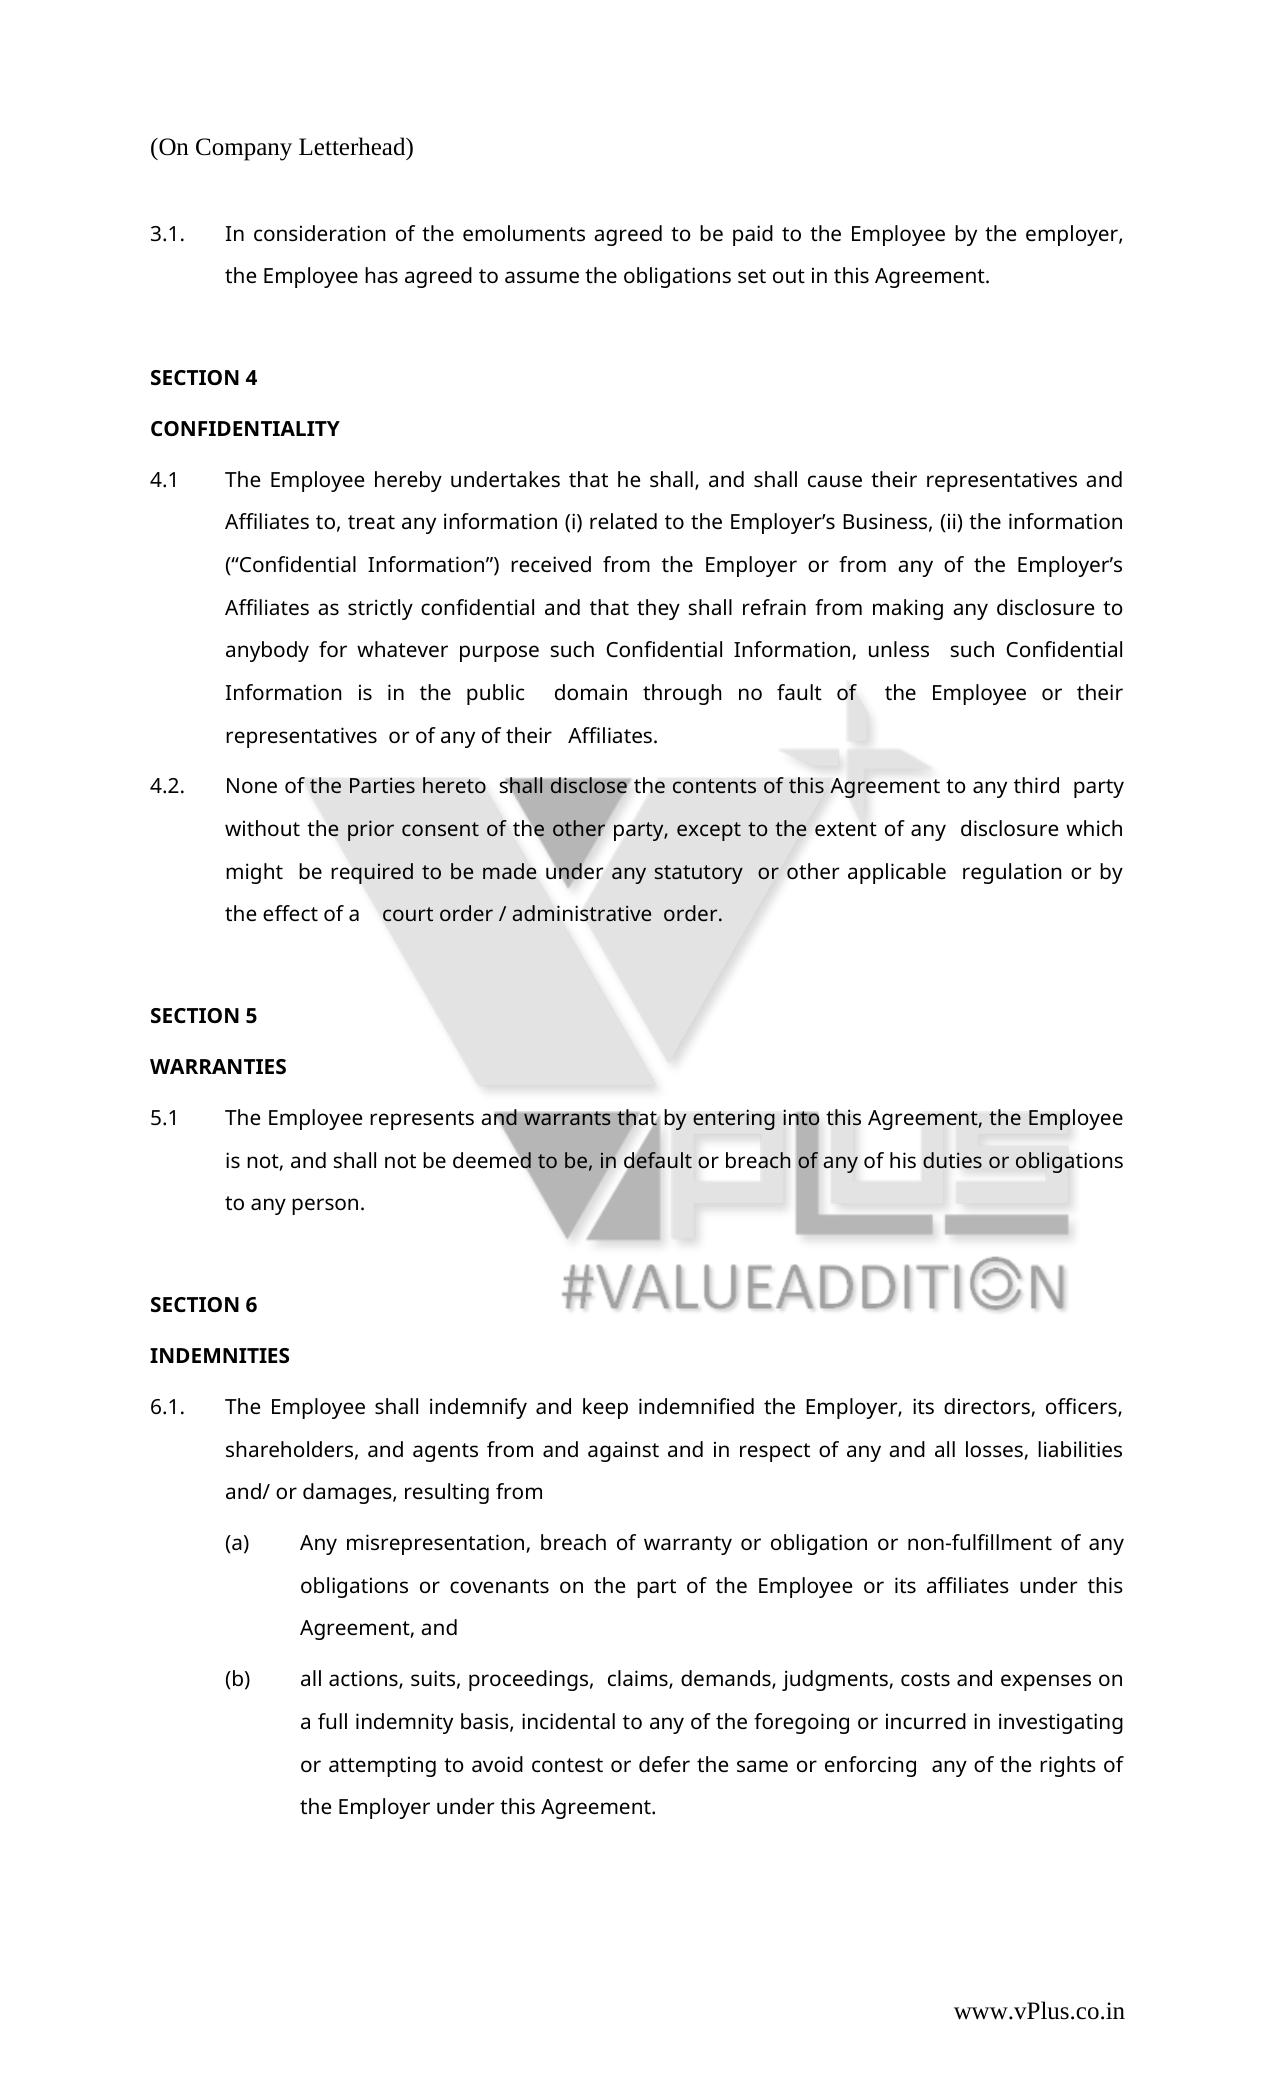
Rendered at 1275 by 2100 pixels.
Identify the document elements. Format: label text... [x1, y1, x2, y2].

text 4.1 The Employee hereby undertakes that he shall, and shall cause their representatives and Affiliates to, treat any information (i) related to the Employer’s Business, (ii) the information (“Confidential Information”) received from the Employer or from any of the Employer’s Affiliates as strictly confidential and that they shall refrain from making any disclosure to anybody for whatever purpose such Confidential Information, unless such Confidential Information is in the public domain through no fault of the Employee or their representatives or of any of their Affiliates. [150, 465, 1125, 749]
text 3.1. In consideration of the emoluments agreed to be paid to the Employee by the employer, the Employee has agreed to assume the obligations set out in this Agreement. [150, 219, 1125, 290]
text SECTION 6 [150, 1290, 1125, 1319]
text (a) Any misrepresentation, breach of warranty or obligation or non-fulfillment of any obligations or covenants on the part of the Employee or its affiliates under this Agreement, and [225, 1528, 1125, 1642]
text SECTION 4 [150, 363, 1125, 392]
text SECTION 5 [150, 1001, 1125, 1030]
text WARRANTIES [150, 1052, 1125, 1081]
text 5.1 The Employee represents and warrants that by entering into this Agreement, the Employee is not, and shall not be deemed to be, in default or breach of any of his duties or obligations to any person. [150, 1103, 1125, 1217]
text CONFIDENTIALITY [150, 414, 1125, 443]
text (b) all actions, suits, proceedings, claims, demands, judgments, costs and expenses on a full indemnity basis, incidental to any of the foregoing or incurred in investigating or attempting to avoid contest or defer the same or enforcing any of the rights of the Employer under this Agreement. [225, 1664, 1125, 1821]
text 4.2. None of the Parties hereto shall disclose the contents of this Agreement to any third party without the prior consent of the other party, except to the extent of any disclosure which might be required to be made under any statutory or other applicable regulation or by the effect of a court order / administrative order. [150, 772, 1125, 928]
text 6.1. The Employee shall indemnify and keep indemnified the Employer, its directors, officers, shareholders, and agents from and against and in respect of any and all losses, liabilities and/ or damages, resulting from [150, 1392, 1125, 1506]
text INDEMNITIES [150, 1341, 1125, 1370]
